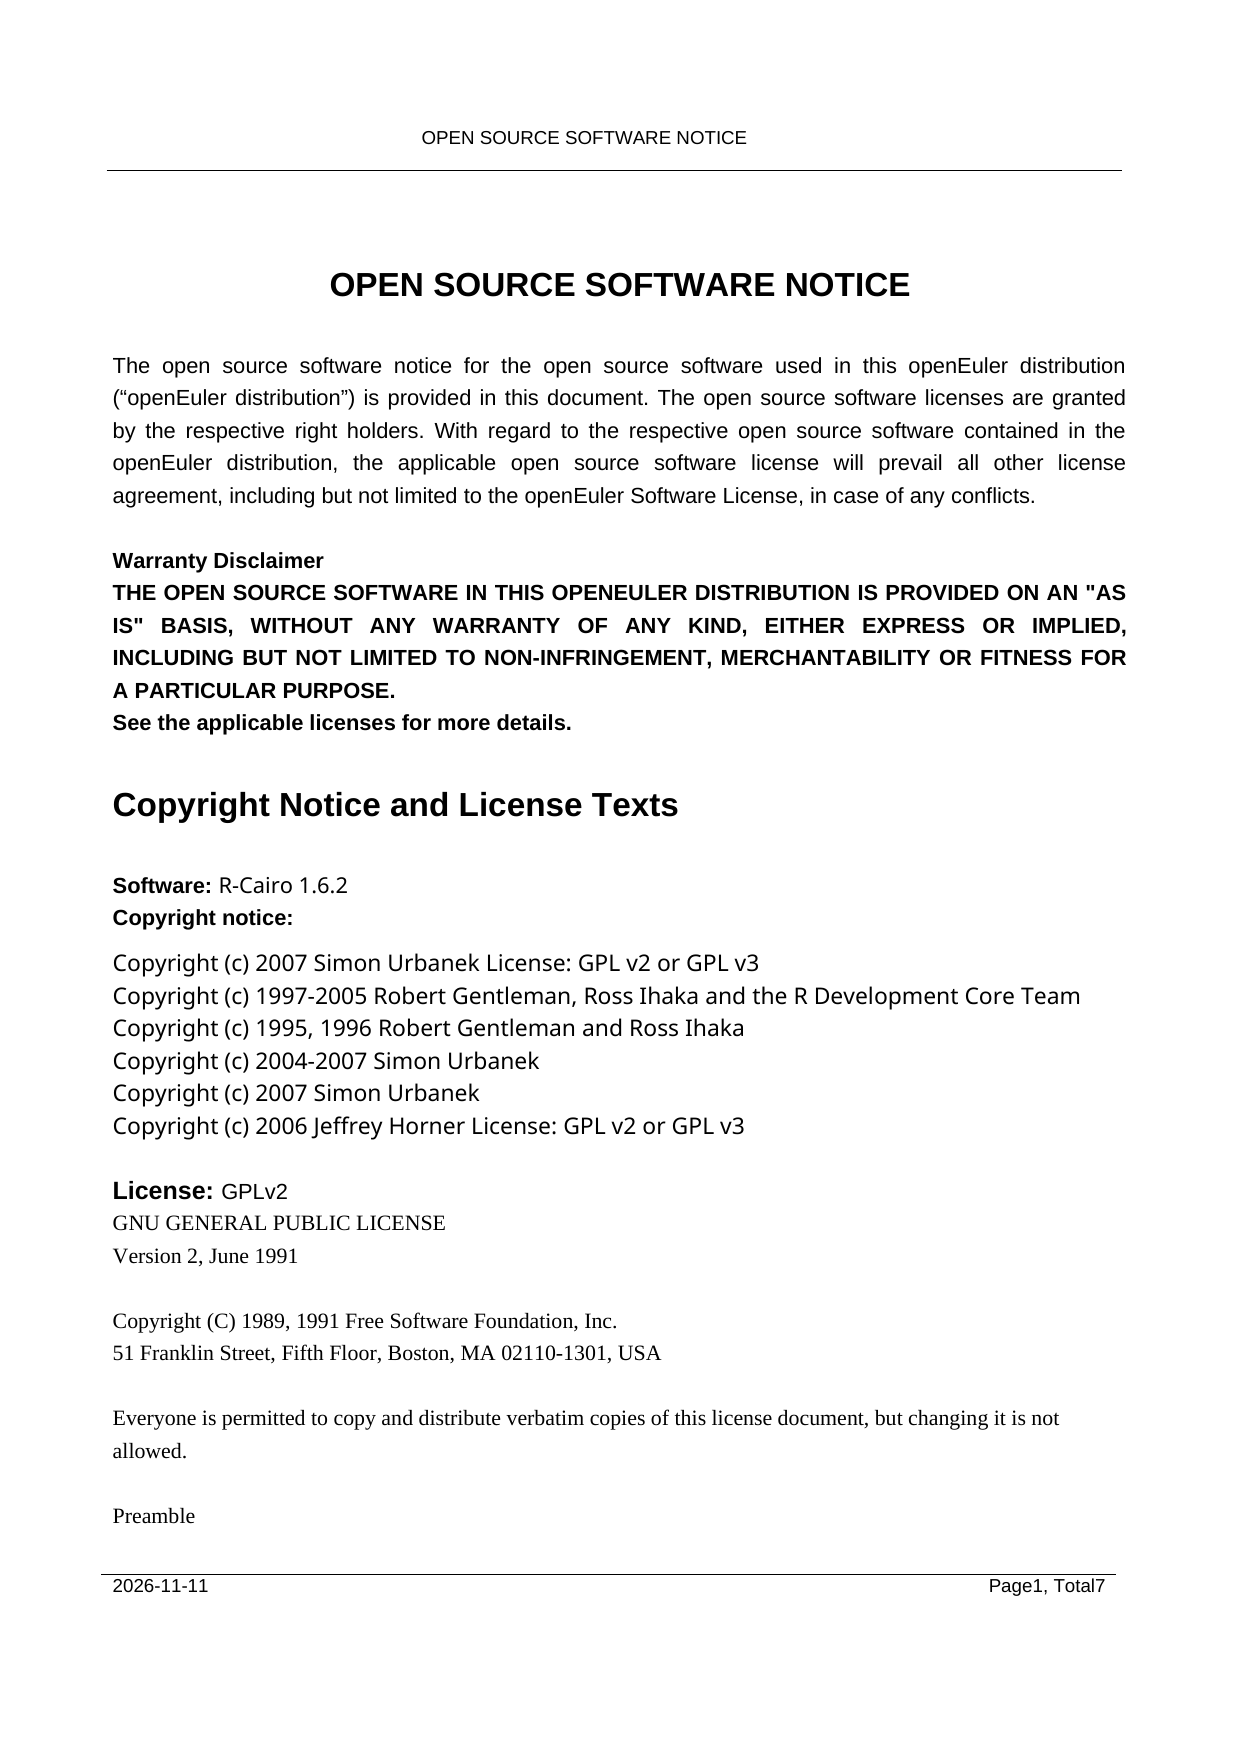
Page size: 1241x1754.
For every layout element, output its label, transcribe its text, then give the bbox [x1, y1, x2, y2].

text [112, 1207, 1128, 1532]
text The open source software notice for the open source software used in this openEuler distribution (“openEuler distribution”) is provided in this document. The open source software licenses are granted by the respective right holders. With regard to the respective open source software contained in the openEuler distribution, the applicable open source software license will prevail all other license agreement, including but not limited to the openEuler Software License, in case of any conflicts. [112, 349, 1128, 511]
text Copyright (c) 2007 Simon Urbanek License: GPL v2 or GPL v3 Copyright (c) 1997-2005 Robert Gentleman, Ross Ihaka and the R Development Core Team Copyright (c) 1995, 1996 Robert Gentleman and Ross Ihaka Copyright (c) 2004-2007 Simon Urbanek Copyright (c) 2007 Simon Urbanek Copyright (c) 2006 Jeffrey Horner License: GPL v2 or GPL v3 [112, 947, 1128, 1174]
text Copyright Notice and License Texts [112, 771, 1128, 836]
title Software: R-Cairo 1.6.2 [112, 869, 1128, 901]
text THE OPEN SOURCE SOFTWARE IN THIS OPENEULER DISTRIBUTION IS PROVIDED ON AN "AS IS" BASIS, WITHOUT ANY WARRANTY OF ANY KIND, EITHER EXPRESS OR IMPLIED, INCLUDING BUT NOT LIMITED TO NON-INFRINGEMENT, MERCHANTABILITY OR FITNESS FOR A PARTICULAR PURPOSE. See the applicable licenses for more details. [112, 576, 1128, 739]
text License: GPLv2 [112, 1174, 1128, 1207]
text OPEN SOURCE SOFTWARE NOTICE [112, 251, 1128, 316]
text Warranty Disclaimer [112, 544, 1128, 576]
text Copyright notice: [112, 901, 1128, 934]
